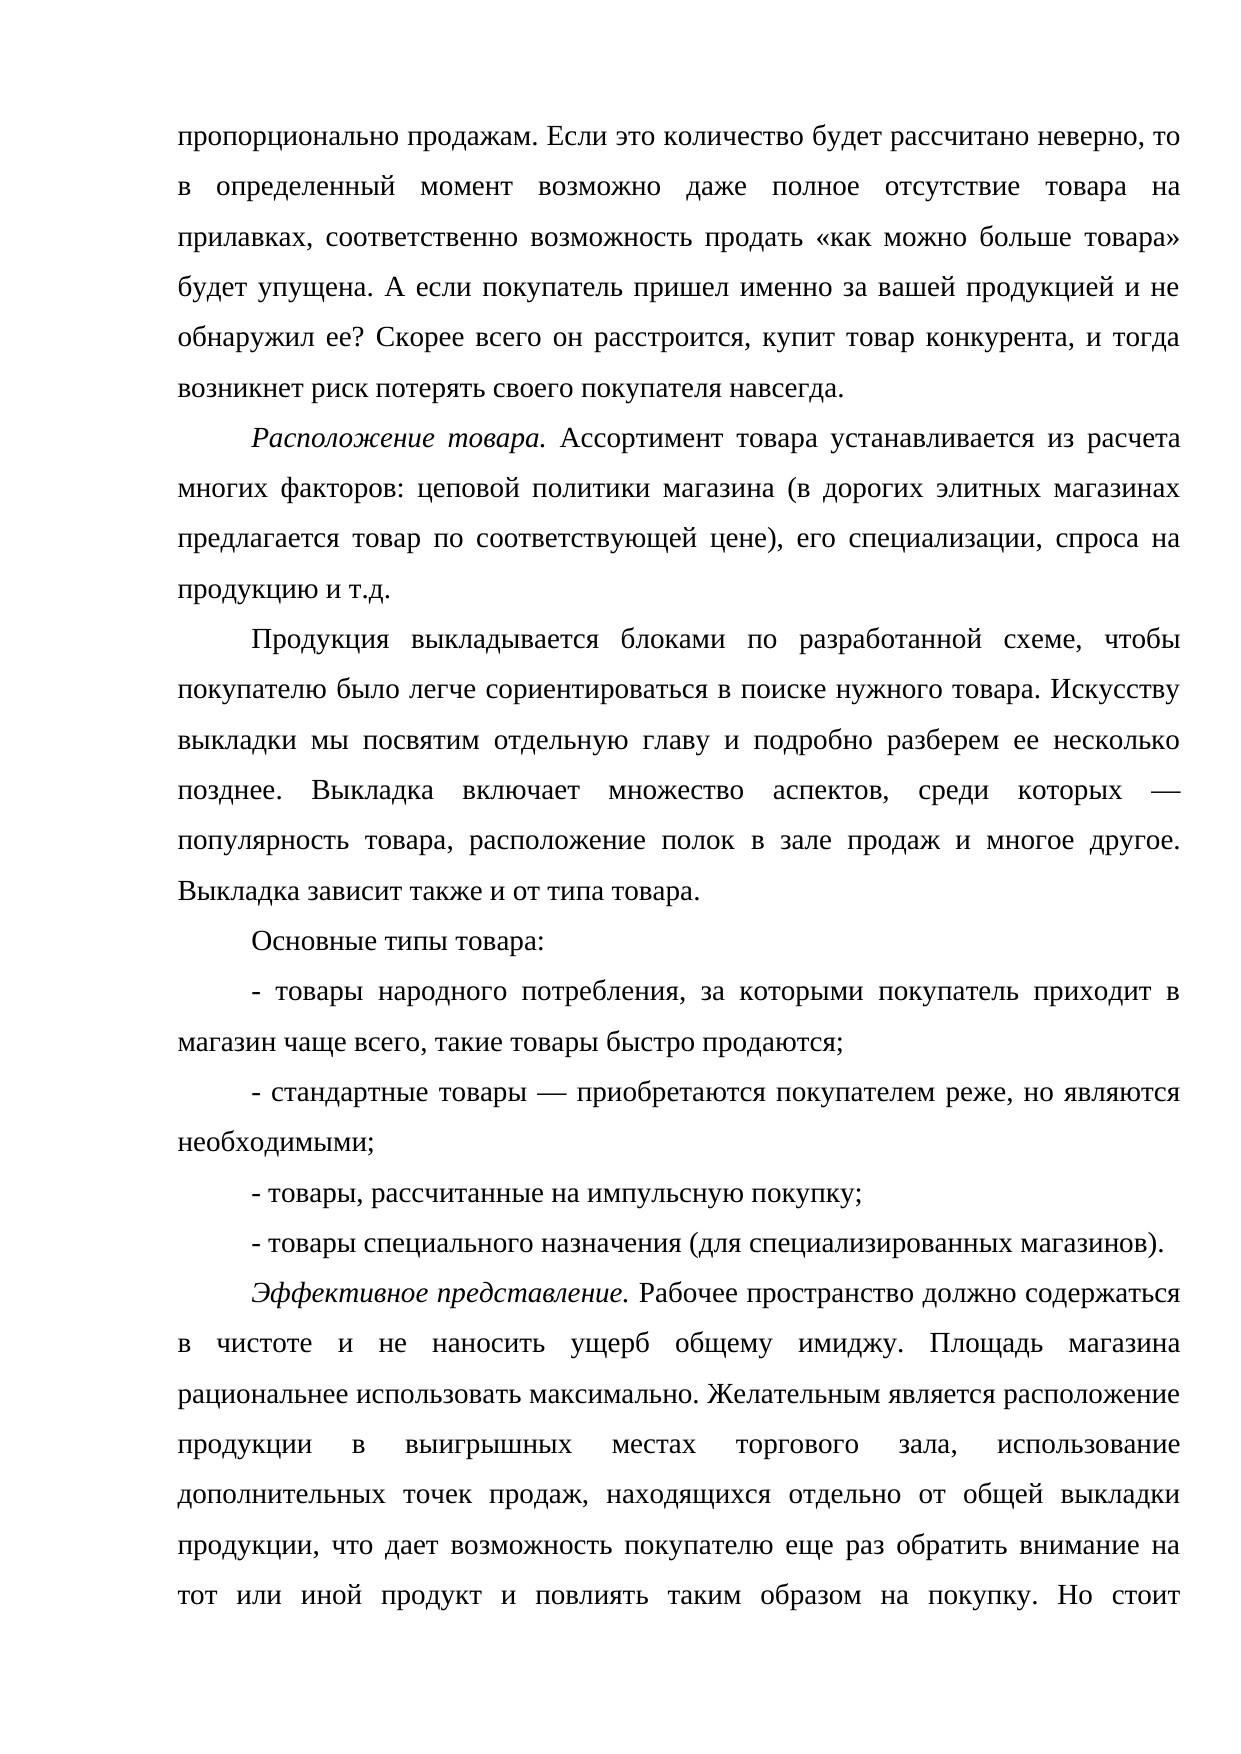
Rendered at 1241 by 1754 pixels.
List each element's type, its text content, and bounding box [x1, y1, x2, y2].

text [177, 118, 1181, 403]
text Расположение товара. Ассортимент товара устанавливается из расчета многих факторов: цеповой политики магазина (в дорогих элитных магазинах предлагается товар по соответствующей цене), его специализации, спроса на продукцию и т.д. [177, 420, 1181, 604]
text Продукция выкладывается блоками по разработанной схеме, чтобы покупателю было легче сориентироваться в поиске нужного товара. Искусству выкладки мы посвятим отдельную главу и подробно разберем ее несколько позднее. Выкладка включает множество аспектов, среди которых — популярность товара, расположение полок в зале продаж и многое другое. Выкладка зависит также и от типа товара. [177, 621, 1181, 906]
text - товары специального назначения (для специализированных магазинов). [177, 1225, 1181, 1258]
text Основные типы товара: [177, 923, 1181, 957]
text - товары, рассчитанные на импульсную покупку; [177, 1175, 1181, 1208]
text - стандартные товары — приобретаются покупателем реже, но являются необходимыми; [177, 1074, 1181, 1158]
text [177, 1275, 1181, 1611]
text - товары народного потребления, за которыми покупатель приходит в магазин чаще всего, такие товары быстро продаются; [177, 973, 1181, 1057]
